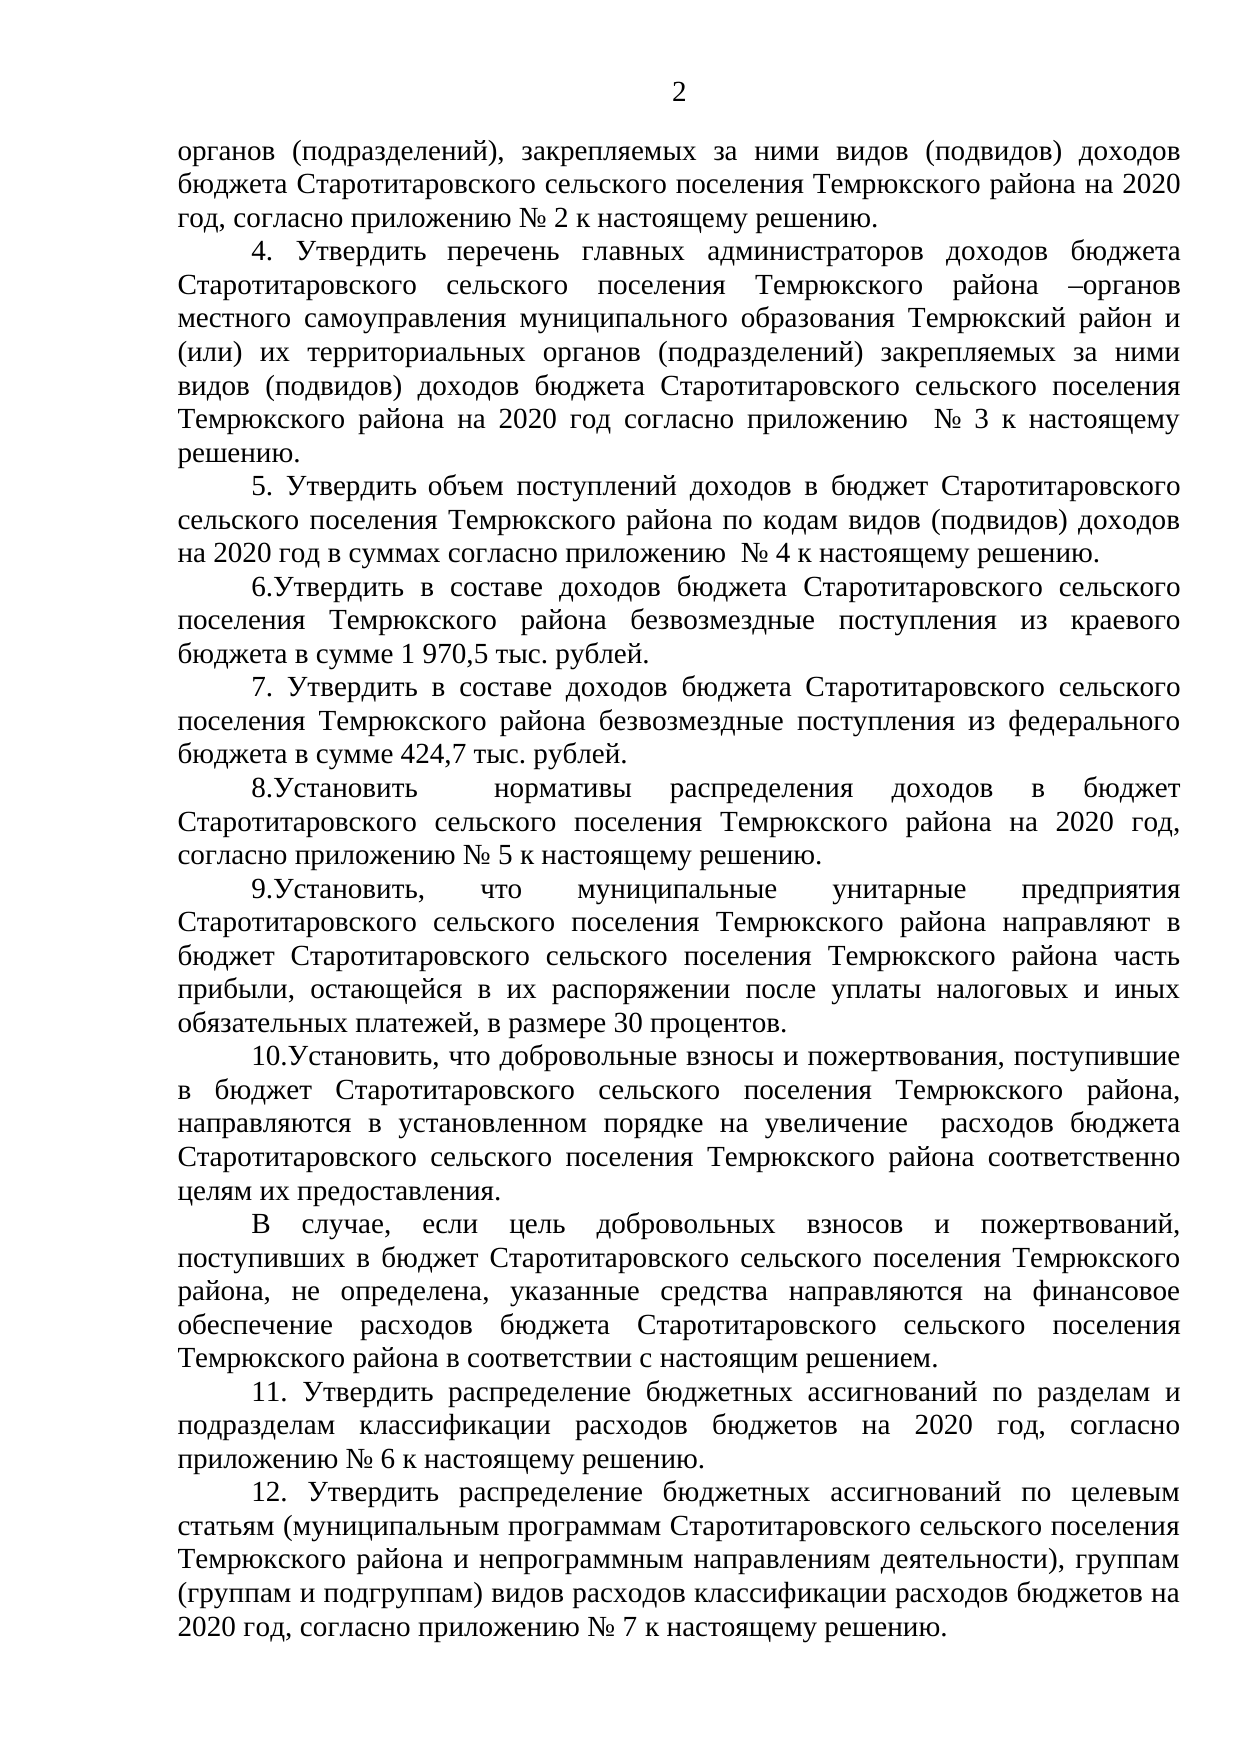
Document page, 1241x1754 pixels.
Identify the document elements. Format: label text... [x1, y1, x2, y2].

text 9.Установить, что муниципальные унитарные предприятия Старотитаровского сельского поселения Темрюкского района направляют в бюджет Старотитаровского сельского поселения Темрюкского района часть прибыли, остающейся в их распоряжении после уплаты налоговых и иных обязательных платежей, в размере 30 процентов. [177, 871, 1181, 1038]
text 10.Установить, что добровольные взносы и пожертвования, поступившие в бюджет Старотитаровского сельского поселения Темрюкского района, направляются в установленном порядке на увеличение расходов бюджета Старотитаровского сельского поселения Темрюкского района соответственно целям их предоставления. [177, 1038, 1181, 1206]
text 4. Утвердить перечень главных администраторов доходов бюджета Старотитаровского сельского поселения Темрюкского района –органов местного самоуправления муниципального образования Темрюкский район и (или) их территориальных органов (подразделений) закрепляемых за ними видов (подвидов) доходов бюджета Старотитаровского сельского поселения Темрюкского района на 2020 год согласно приложению № 3 к настоящему решению. [177, 233, 1181, 468]
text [177, 133, 1181, 233]
text 5. Утвердить объем поступлений доходов в бюджет Старотитаровского сельского поселения Темрюкского района по кодам видов (подвидов) доходов на 2020 год в суммах согласно приложению № 4 к настоящему решению. [177, 468, 1181, 569]
text В случае, если цель добровольных взносов и пожертвований, поступивших в бюджет Старотитаровского сельского поселения Темрюкского района, не определена, указанные средства направляются на финансовое обеспечение расходов бюджета Старотитаровского сельского поселения Темрюкского района в соответствии с настоящим решением. [177, 1206, 1181, 1374]
text 7. Утвердить в составе доходов бюджета Старотитаровского сельского поселения Темрюкского района безвозмездные поступления из федерального бюджета в сумме 424,7 тыс. рублей. [177, 669, 1181, 770]
text 8.Установить нормативы распределения доходов в бюджет Старотитаровского сельского поселения Темрюкского района на 2020 год, согласно приложению № 5 к настоящему решению. [177, 770, 1181, 871]
text 12. Утвердить распределение бюджетных ассигнований по целевым статьям (муниципальным программам Старотитаровского сельского поселения Темрюкского района и непрограммным направлениям деятельности), группам (группам и подгруппам) видов расходов классификации расходов бюджетов на 2020 год, согласно приложению № 7 к настоящему решению. [177, 1474, 1181, 1642]
text 6.Утвердить в составе доходов бюджета Старотитаровского сельского поселения Темрюкского района безвозмездные поступления из краевого бюджета в сумме 1 970,5 тыс. рублей. [177, 569, 1181, 669]
text 11. Утвердить распределение бюджетных ассигнований по разделам и подразделам классификации расходов бюджетов на 2020 год, согласно приложению № 6 к настоящему решению. [177, 1374, 1181, 1474]
